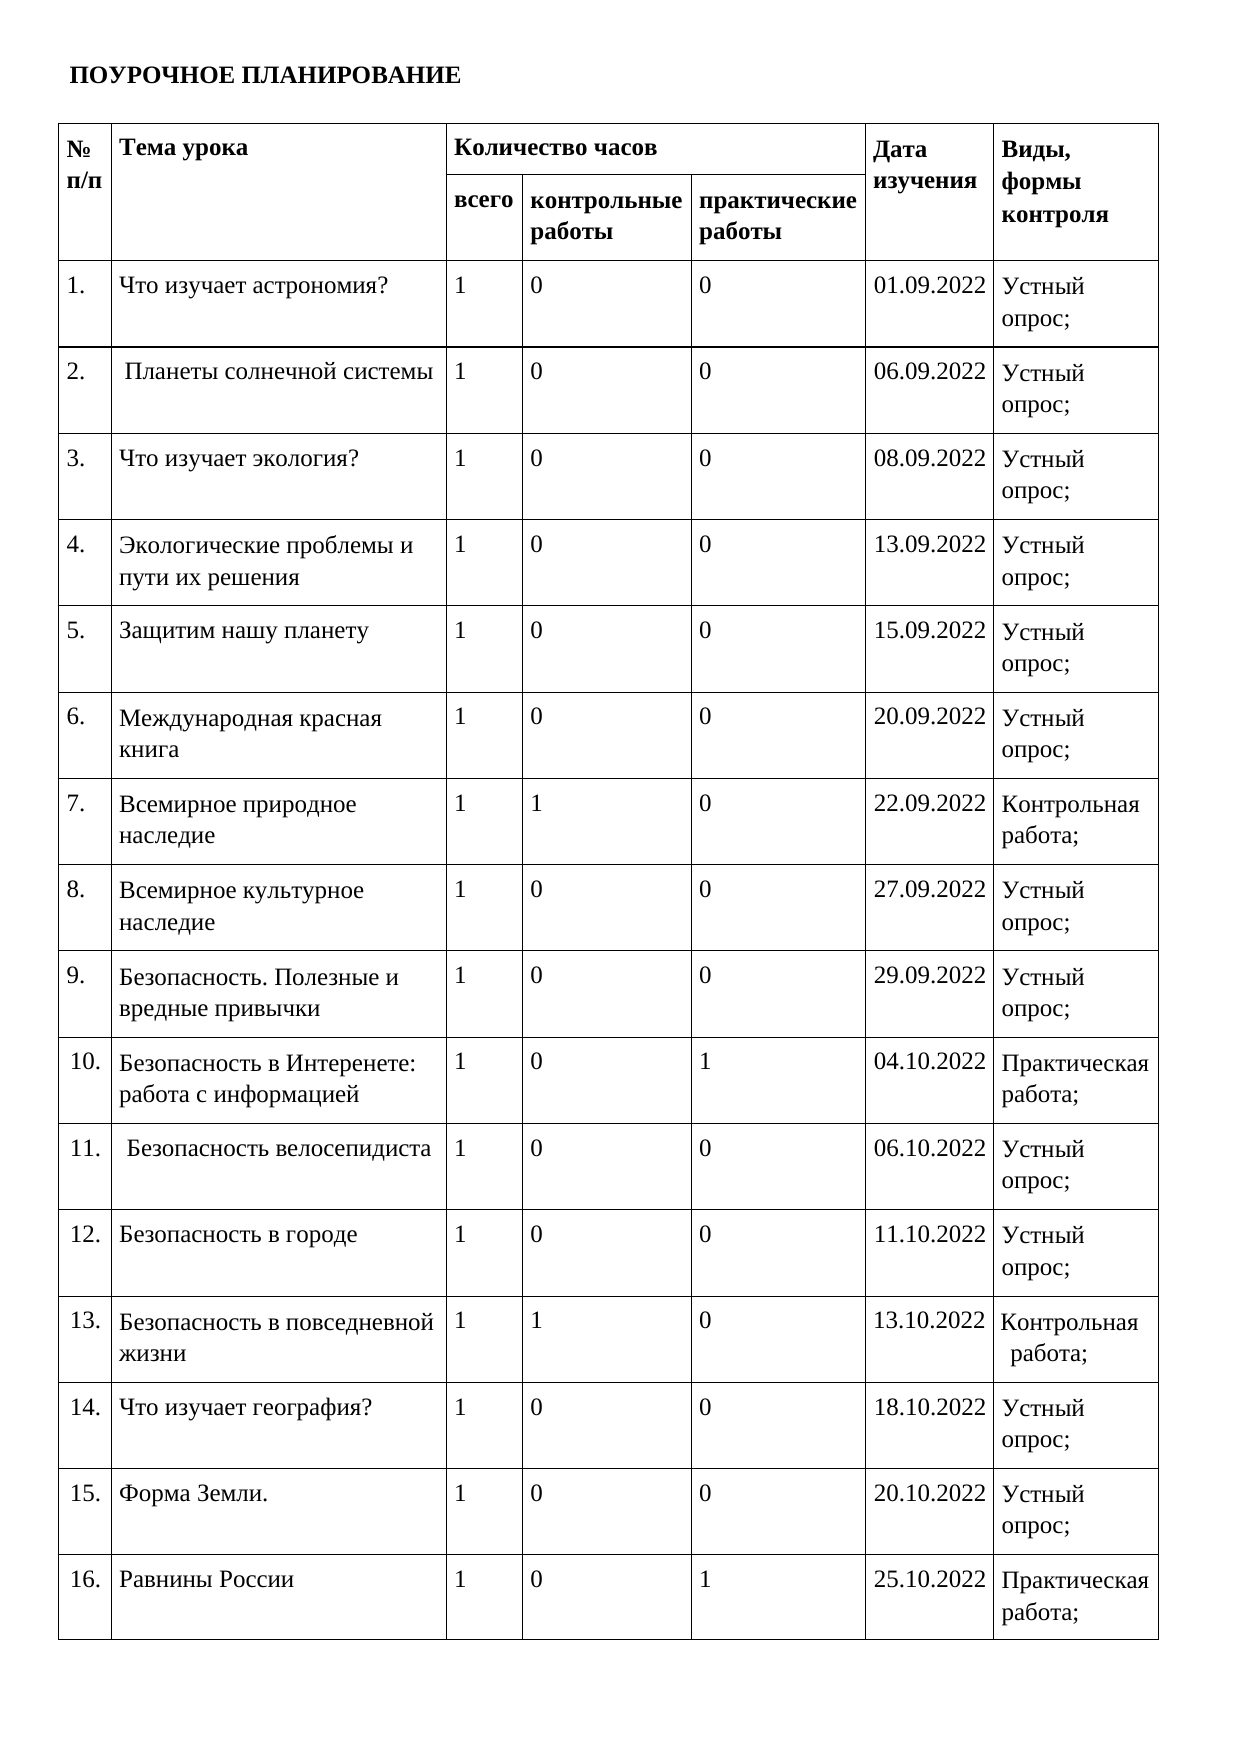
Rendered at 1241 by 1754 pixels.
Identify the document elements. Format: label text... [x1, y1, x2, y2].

table_header Виды, формы контроля [994, 124, 1158, 260]
table_cell 04.10.2022 [866, 1038, 993, 1123]
table_cell 1 [447, 951, 522, 1037]
table_cell 1 [523, 779, 691, 864]
table_cell 1 [447, 1210, 522, 1296]
table_header Тема урока [112, 124, 446, 260]
table_cell 0 [692, 951, 865, 1037]
table_cell Что изучает экология? [112, 434, 446, 519]
table_cell 1 [447, 1124, 522, 1209]
table_cell Устный опрос; [994, 951, 1158, 1037]
table_cell Практическая работа; [994, 1038, 1158, 1123]
table_cell Устный опрос; [994, 865, 1158, 950]
table_cell 0 [523, 520, 691, 605]
table_cell 0 [692, 865, 865, 950]
text ПОУРОЧНОЕ ПЛАНИРОВАНИЕ [69, 62, 1172, 89]
table_cell Всемирное природное наследие [112, 779, 446, 864]
table_cell 0 [523, 1124, 691, 1209]
table_cell 0 [523, 1210, 691, 1296]
table_cell Экологические проблемы и пути их решения [112, 520, 446, 605]
table_cell 13. [59, 1297, 111, 1382]
table_cell 08.09.2022 [866, 434, 993, 519]
table_cell 0 [523, 951, 691, 1037]
table_cell 0 [692, 261, 865, 346]
table_cell Безопасность в повседневной жизни [112, 1297, 446, 1382]
table_cell 13.10.2022 [866, 1297, 993, 1382]
table_cell 1 [447, 348, 522, 433]
table_cell всего [447, 175, 522, 260]
table_cell 0 [692, 1469, 865, 1554]
table_cell Защитим нашу планету [112, 606, 446, 692]
table_cell 1 [447, 261, 522, 346]
table_cell 13.09.2022 [866, 520, 993, 605]
table_cell 2. [59, 348, 111, 433]
table_cell 0 [692, 606, 865, 692]
table_cell Устный опрос; [994, 1469, 1158, 1554]
table_cell 6. [59, 693, 111, 778]
table_cell 8. [59, 865, 111, 950]
table_cell 1 [447, 1297, 522, 1382]
table_cell 0 [692, 1383, 865, 1468]
table_header Количество часов [447, 124, 865, 174]
table_cell 11.10.2022 [866, 1210, 993, 1296]
table_cell 0 [523, 261, 691, 346]
table_cell 0 [692, 520, 865, 605]
table_cell 4. [59, 520, 111, 605]
table_cell 0 [523, 348, 691, 433]
table_cell 0 [523, 1469, 691, 1554]
table_cell 1 [447, 520, 522, 605]
table_cell Устный опрос; [994, 348, 1158, 433]
table_cell 0 [692, 1297, 865, 1382]
table_cell 0 [523, 434, 691, 519]
table_cell 18.10.2022 [866, 1383, 993, 1468]
table_cell 1 [447, 693, 522, 778]
table_cell 20.10.2022 [866, 1469, 993, 1554]
table_cell 1 [447, 865, 522, 950]
table_cell 0 [692, 348, 865, 433]
table_cell Практическая работа; [994, 1555, 1158, 1638]
table_cell 1 [447, 434, 522, 519]
table_cell 1. [59, 261, 111, 346]
table_cell 1 [447, 1038, 522, 1123]
table_cell Международная красная книга [112, 693, 446, 778]
table_cell Устный опрос; [994, 434, 1158, 519]
table_cell Безопасность в городе [112, 1210, 446, 1296]
table_cell 9. [59, 951, 111, 1037]
table_cell 1 [692, 1038, 865, 1123]
table_cell Устный опрос; [994, 261, 1158, 346]
table_cell Контрольная работа; [994, 779, 1158, 864]
table_cell 1 [447, 1469, 522, 1554]
table_cell 0 [523, 1383, 691, 1468]
table_header № п/п [59, 124, 111, 260]
table_cell практические работы [692, 175, 865, 260]
table_cell контрольные работы [523, 175, 691, 260]
table_cell 20.09.2022 [866, 693, 993, 778]
table_cell Безопасность велосепидиста [112, 1124, 446, 1209]
table_cell 12. [59, 1210, 111, 1296]
table_cell Форма Земли. [112, 1469, 446, 1554]
table_cell 0 [523, 1555, 691, 1638]
table_cell Устный опрос; [994, 1124, 1158, 1209]
table_cell Всемирное культурное наследие [112, 865, 446, 950]
table_cell Устный опрос; [994, 606, 1158, 692]
table_cell 1 [692, 1555, 865, 1638]
table_cell 14. [59, 1383, 111, 1468]
table_cell 0 [692, 1210, 865, 1296]
table_cell 06.10.2022 [866, 1124, 993, 1209]
table_cell 10. [59, 1038, 111, 1123]
table_cell 06.09.2022 [866, 348, 993, 433]
table_cell 0 [523, 865, 691, 950]
table_cell Устный опрос; [994, 520, 1158, 605]
table_cell 01.09.2022 [866, 261, 993, 346]
table_cell 1 [447, 1383, 522, 1468]
table_cell 5. [59, 606, 111, 692]
table_cell Планеты солнечной системы [112, 348, 446, 433]
table_cell 16. [59, 1555, 111, 1638]
table_cell 15.09.2022 [866, 606, 993, 692]
table_cell 27.09.2022 [866, 865, 993, 950]
table_cell Что изучает география? [112, 1383, 446, 1468]
table_cell 11. [59, 1124, 111, 1209]
table_cell 0 [523, 693, 691, 778]
table_cell 29.09.2022 [866, 951, 993, 1037]
table_cell 15. [59, 1469, 111, 1554]
table_cell 1 [523, 1297, 691, 1382]
table_cell 0 [692, 434, 865, 519]
table_cell 1 [447, 779, 522, 864]
table_cell Равнины России [112, 1555, 446, 1638]
table_cell 0 [692, 693, 865, 778]
table_cell Контрольная работа; [994, 1297, 1158, 1382]
table_cell 1 [447, 606, 522, 692]
table_cell 0 [523, 606, 691, 692]
table_cell Устный опрос; [994, 693, 1158, 778]
table_cell 25.10.2022 [866, 1555, 993, 1638]
table_cell 0 [523, 1038, 691, 1123]
table_cell Устный опрос; [994, 1383, 1158, 1468]
table_cell Устный опрос; [994, 1210, 1158, 1296]
table_cell Что изучает астрономия? [112, 261, 446, 346]
table_cell Безопасность. Полезные и вредные привычки [112, 951, 446, 1037]
table_cell 0 [692, 779, 865, 864]
table_cell Безопасность в Интеренете: работа с информацией [112, 1038, 446, 1123]
table_cell 22.09.2022 [866, 779, 993, 864]
table_cell 1 [447, 1555, 522, 1638]
table_cell 3. [59, 434, 111, 519]
table_cell 7. [59, 779, 111, 864]
table_cell 0 [692, 1124, 865, 1209]
table_header Дата изучения [866, 124, 993, 260]
